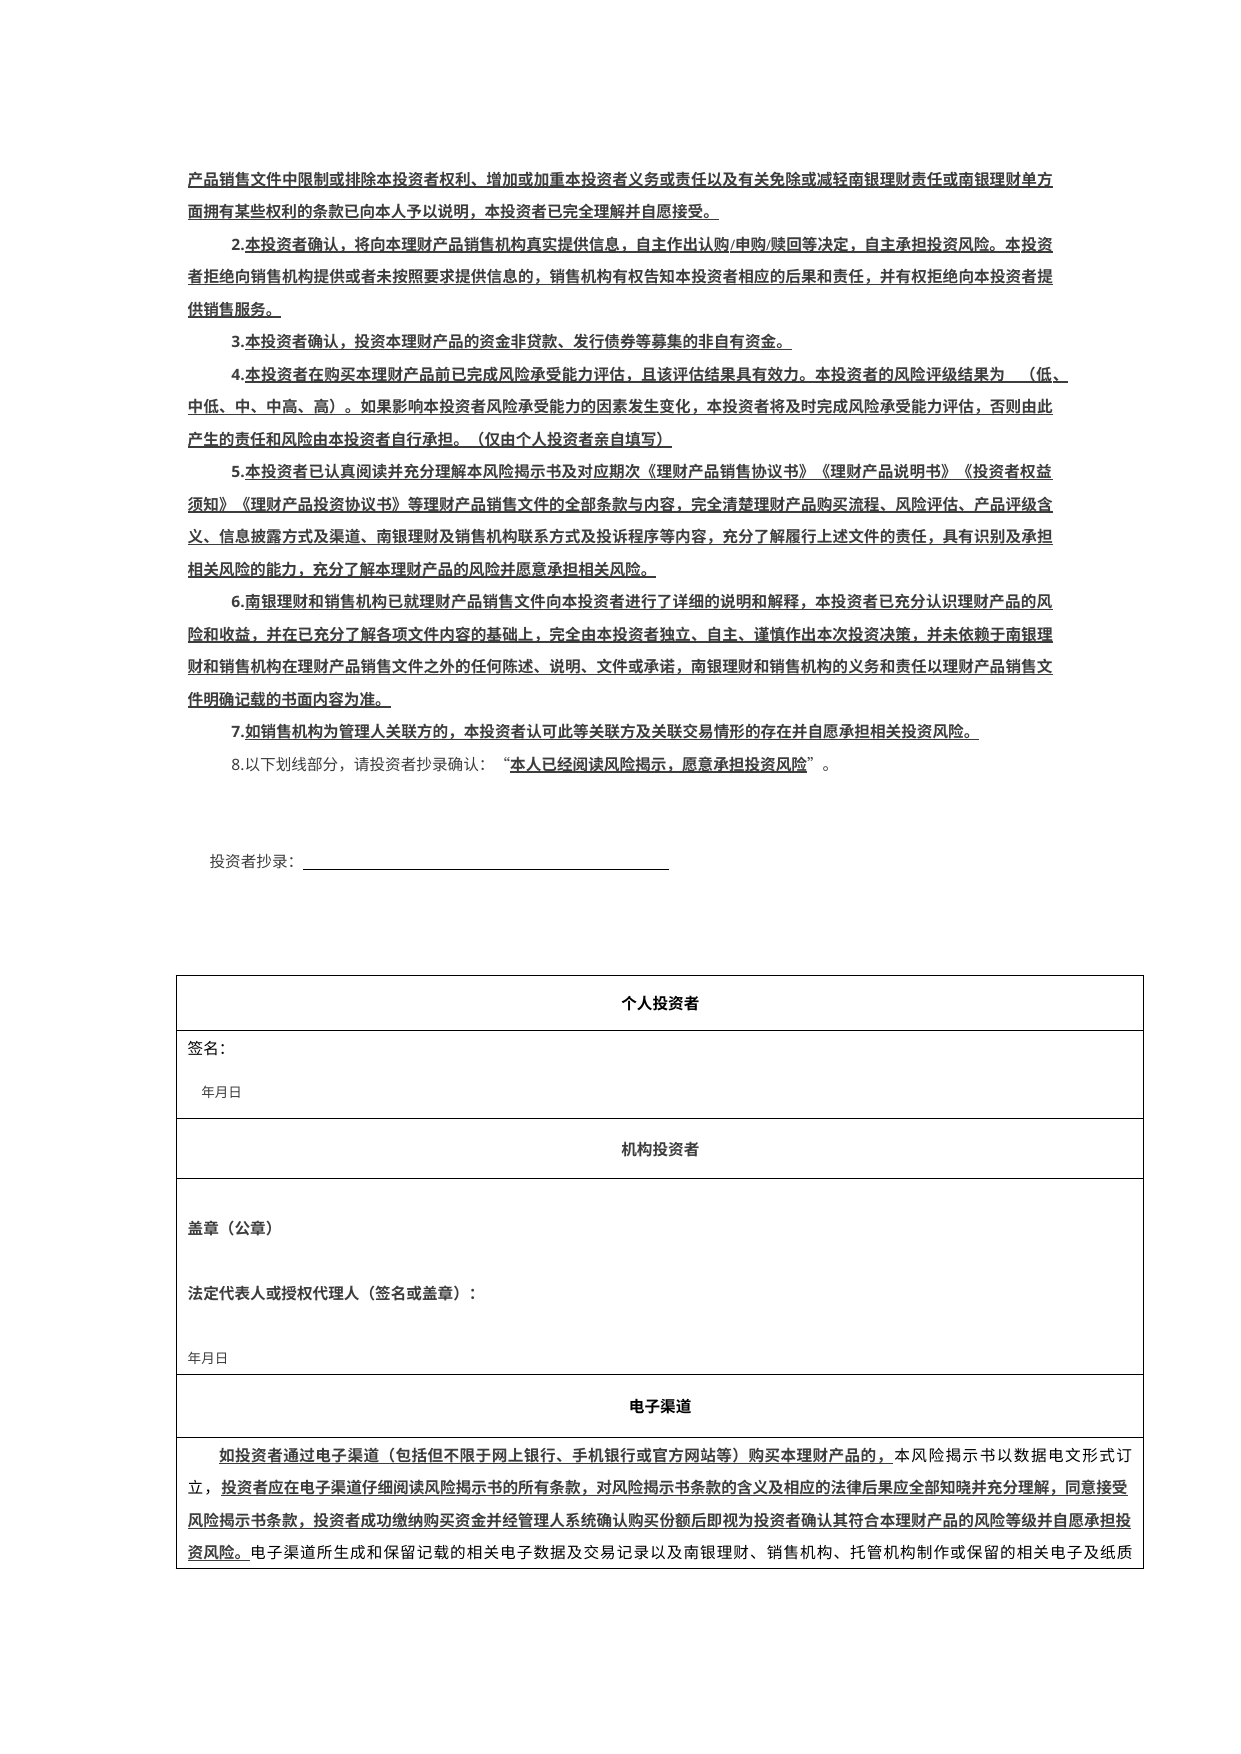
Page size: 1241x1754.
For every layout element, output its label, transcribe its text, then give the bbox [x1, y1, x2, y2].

text 8.以下划线部分，请投资者抄录确认：“本人已经阅读风险揭示，愿意承担投资风险”。 [187, 747, 1053, 779]
text 3.本投资者确认，投资本理财产品的资金非贷款、发行债券等募集的非自有资金。 [187, 324, 1053, 357]
text 2.本投资者确认，将向本理财产品销售机构真实提供信息，自主作出认购/申购/赎回等决定，自主承担投资风险。本投资者拒绝向销售机构提供或者未按照要求提供信息的，销售机构有权告知本投资者相应的后果和责任，并有权拒绝向本投资者提供销售服务。 [187, 285, 1053, 324]
text 6.南银理财和销售机构已就理财产品销售文件向本投资者进行了详细的说明和解释，本投资者已充分认识理财产品的风险和收益，并在已充分了解各项文件内容的基础上，完全由本投资者独立、自主、谨慎作出本次投资决策，并未依赖于南银理财和销售机构在理财产品销售文件之外的任何陈述、说明、文件或承诺，南银理财和销售机构的义务和责任以理财产品销售文件明确记载的书面内容为准。 [187, 675, 1053, 714]
text 7.如销售机构为管理人关联方的，本投资者认可此等关联方及关联交易情形的存在并自愿承担相关投资风险。 [187, 714, 1053, 747]
text 6.南银理财和销售机构已就理财产品销售文件向本投资者进行了详细的说明和解释，本投资者已充分认识理财产品的风险和收益，并在已充分了解各项文件内容的基础上，完全由本投资者独立、自主、谨慎作出本次投资决策，并未依赖于南银理财和销售机构在理财产品销售文件之外的任何陈述、说明、文件或承诺，南银理财和销售机构的义务和责任以理财产品销售文件明确记载的书面内容为准。 [187, 642, 1053, 674]
table_cell 签名： 年月日 [177, 1031, 1143, 1118]
table_cell 盖章（公章） 法定代表人或授权代理人（签名或盖章）： 年月日 [177, 1179, 1143, 1374]
text 5.本投资者已认真阅读并充分理解本风险揭示书及对应期次《理财产品销售协议书》《理财产品说明书》《投资者权益须知》《理财产品投资协议书》等理财产品销售文件的全部条款与内容，完全清楚理财产品购买流程、风险评估、产品评级含义、信息披露方式及渠道、南银理财及销售机构联系方式及投诉程序等内容，充分了解履行上述文件的责任，具有识别及承担相关风险的能力，充分了解本理财产品的风险并愿意承担相关风险。 [187, 512, 1053, 544]
table_header 个人投资者 [177, 976, 1143, 1030]
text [187, 162, 1053, 186]
table_cell 机构投资者 [177, 1119, 1143, 1178]
text 4.本投资者在购买本理财产品前已完成风险承受能力评估，且该评估结果具有效力。本投资者的风险评级结果为 （低、中低、中、中高、高）。如果影响本投资者风险承受能力的因素发生变化，本投资者将及时完成风险承受能力评估，否则由此产生的责任和风险由本投资者自行承担。（仅由个人投资者亲自填写） [187, 357, 1053, 414]
text 2.本投资者确认，将向本理财产品销售机构真实提供信息，自主作出认购/申购/赎回等决定，自主承担投资风险。本投资者拒绝向销售机构提供或者未按照要求提供信息的，销售机构有权告知本投资者相应的后果和责任，并有权拒绝向本投资者提供销售服务。 [187, 227, 1053, 284]
text 5.本投资者已认真阅读并充分理解本风险揭示书及对应期次《理财产品销售协议书》《理财产品说明书》《投资者权益须知》《理财产品投资协议书》等理财产品销售文件的全部条款与内容，完全清楚理财产品购买流程、风险评估、产品评级含义、信息披露方式及渠道、南银理财及销售机构联系方式及投诉程序等内容，充分了解履行上述文件的责任，具有识别及承担相关风险的能力，充分了解本理财产品的风险并愿意承担相关风险。 [187, 545, 1053, 584]
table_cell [177, 1438, 1143, 1568]
table_cell 电子渠道 [177, 1375, 1143, 1437]
text 5.本投资者已认真阅读并充分理解本风险揭示书及对应期次《理财产品销售协议书》《理财产品说明书》《投资者权益须知》《理财产品投资协议书》等理财产品销售文件的全部条款与内容，完全清楚理财产品购买流程、风险评估、产品评级含义、信息披露方式及渠道、南银理财及销售机构联系方式及投诉程序等内容，充分了解履行上述文件的责任，具有识别及承担相关风险的能力，充分了解本理财产品的风险并愿意承担相关风险。 [187, 454, 1053, 511]
text 投资者抄录： [187, 844, 1053, 877]
text 4.本投资者在购买本理财产品前已完成风险承受能力评估，且该评估结果具有效力。本投资者的风险评级结果为 （低、中低、中、中高、高）。如果影响本投资者风险承受能力的因素发生变化，本投资者将及时完成风险承受能力评估，否则由此产生的责任和风险由本投资者自行承担。（仅由个人投资者亲自填写） [187, 415, 1053, 454]
text 6.南银理财和销售机构已就理财产品销售文件向本投资者进行了详细的说明和解释，本投资者已充分认识理财产品的风险和收益，并在已充分了解各项文件内容的基础上，完全由本投资者独立、自主、谨慎作出本次投资决策，并未依赖于南银理财和销售机构在理财产品销售文件之外的任何陈述、说明、文件或承诺，南银理财和销售机构的义务和责任以理财产品销售文件明确记载的书面内容为准。 [187, 584, 1053, 641]
